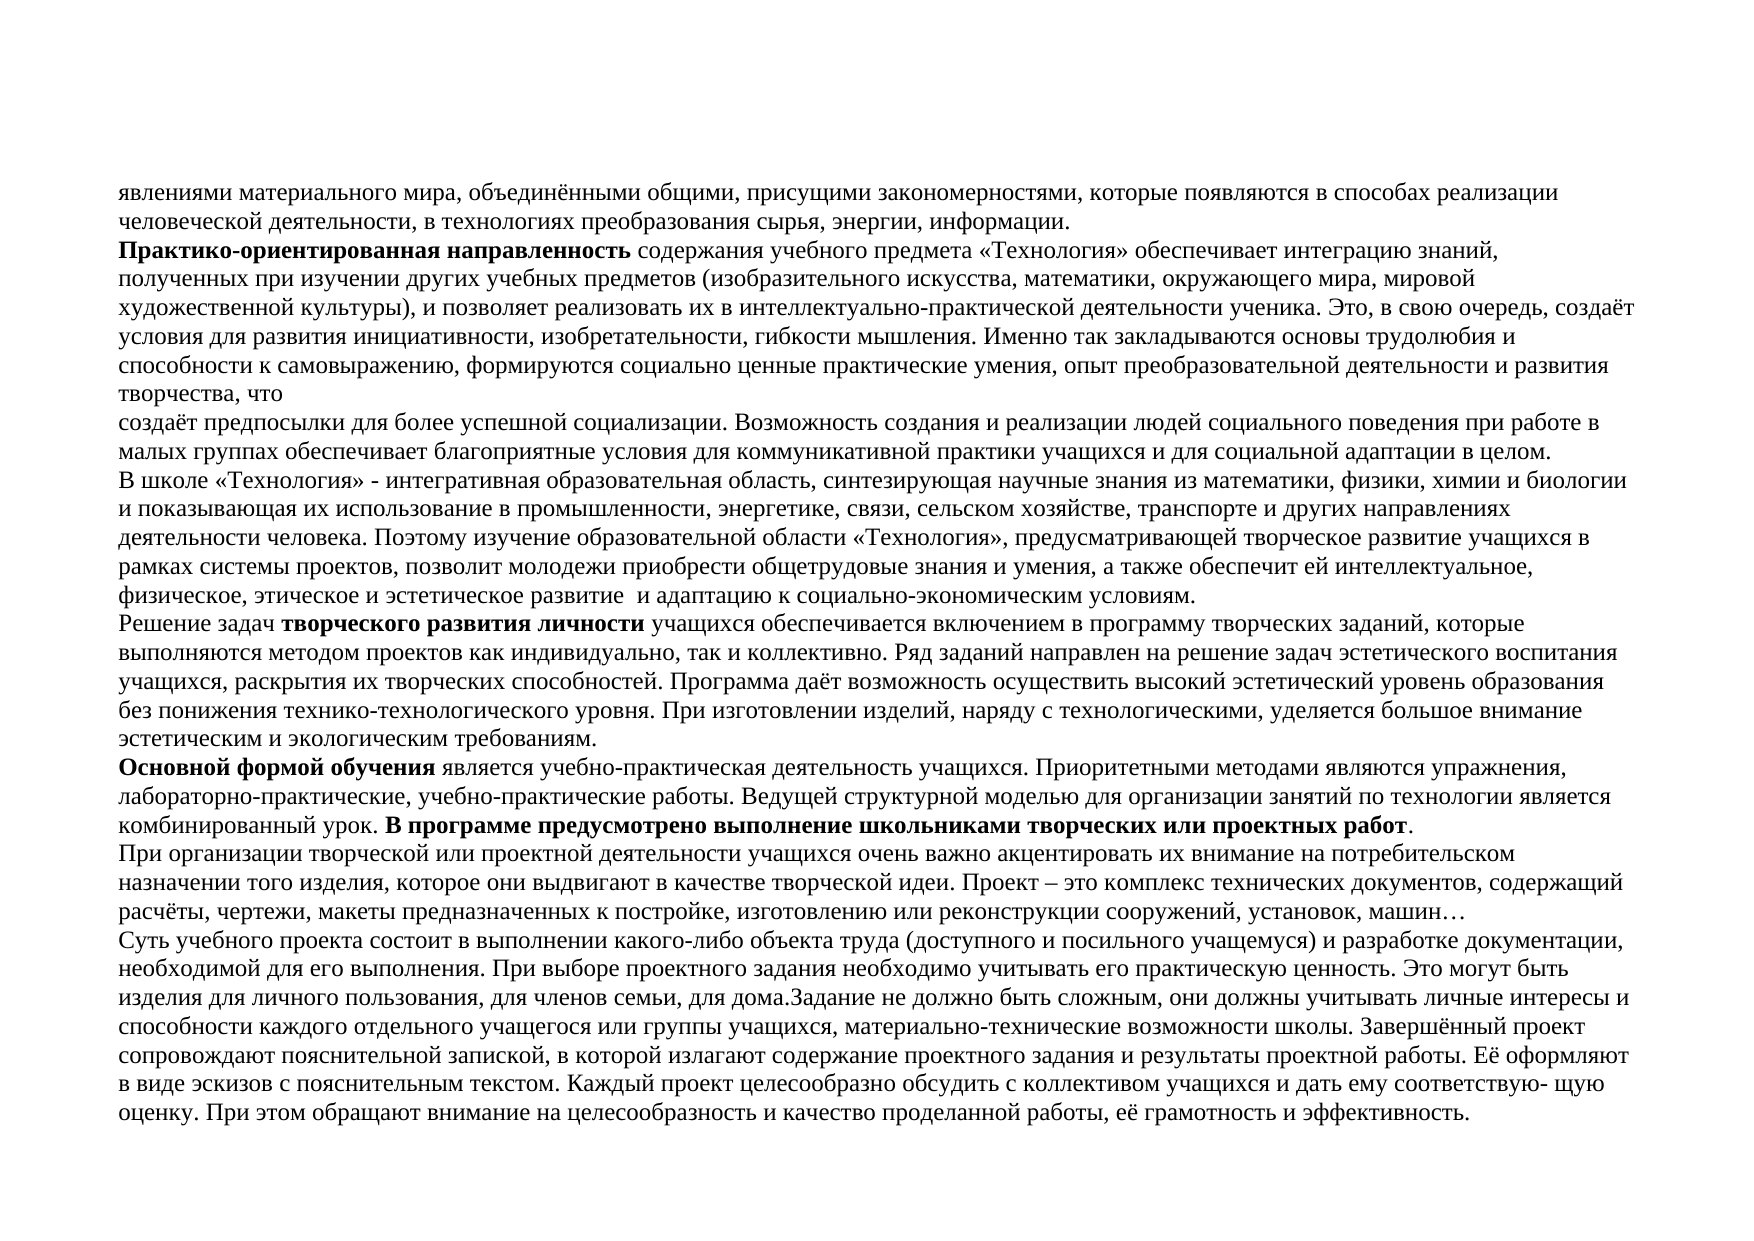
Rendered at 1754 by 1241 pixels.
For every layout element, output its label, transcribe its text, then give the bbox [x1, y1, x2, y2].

text При организации творческой или проектной деятельности учащихся очень важно акцентировать их внимание на потребительском назначении того изделия, которое они выдвигают в качестве творческой идеи. Проект – это комплекс технических документов, содержащий расчёты, чертежи, макеты предназначенных к постройке, изготовлению или реконструкции сооружений, установок, машин… [118, 838, 1636, 925]
text Суть учебного проекта состоит в выполнении какого-либо объекта труда (доступного и посильного учащемуся) и разработке документации, необходимой для его выполнения. При выборе проектного задания необходимо учитывать его практическую ценность. Это могут быть изделия для личного пользования, для членов семьи, для дома.Задание не должно быть сложным, они должны учитывать личные интересы и способности каждого отдельного учащегося или группы учащихся, материально-технические возможности школы. Завершённый проект сопровождают пояснительной запиской, в которой излагают содержание проектного задания и результаты проектной работы. Её оформляют в виде эскизов с пояснительным текстом. Каждый проект целесообразно обсудить с коллективом учащихся и дать ему соответствую- щую оценку. При этом обращают внимание на целесообразность и качество проделанной работы, её грамотность и эффективность. [118, 925, 1636, 1126]
text создаёт предпосылки для более успешной социализации. Возможность создания и реализации людей социального поведения при работе в малых группах обеспечивает благоприятные условия для коммуникативной практики учащихся и для социальной адаптации в целом. В школе «Технология» - интегративная образовательная область, синтезирующая научные знания из математики, физики, химии и биологии и показывающая их использование в промышленности, энергетике, связи, сельском хозяйстве, транспорте и других направлениях деятельности человека. Поэтому изучение образовательной области «Технология», предусматривающей творческое развитие учащихся в рамках системы проектов, позволит молодежи приобрести общетрудовые знания и умения, а также обеспечит ей интеллектуальное, физическое, этическое и эстетическое развитие и адаптацию к социально-экономическим условиям. [118, 407, 1636, 608]
text Основной формой обучения является учебно-практическая деятельность учащихся. Приоритетными методами являются упражнения, лабораторно-практические, учебно-практические работы. Ведущей структурной моделью для организации занятий по технологии является комбинированный урок. В программе предусмотрено выполнение школьниками творческих или проектных работ. [118, 752, 1636, 838]
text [118, 177, 1636, 235]
text Решение задач творческого развития личности учащихся обеспечивается включением в программу творческих заданий, которые выполняются методом проектов как индивидуально, так и коллективно. Ряд заданий направлен на решение задач эстетического воспитания учащихся, раскрытия их творческих способностей. Программа даёт возможность осуществить высокий эстетический уровень образования без понижения технико-технологического уровня. При изготовлении изделий, наряду с технологическими, уделяется большое внимание эстетическим и экологическим требованиям. [118, 608, 1636, 752]
text Практико-ориентированная направленность содержания учебного предмета «Технология» обеспечивает интеграцию знаний, полученных при изучении других учебных предметов (изобразительного искусства, математики, окружающего мира, мировой художественной культуры), и позволяет реализовать их в интеллектуально-практической деятельности ученика. Это, в свою очередь, создаёт условия для развития инициативности, изобретательности, гибкости мышления. Именно так закладываются основы трудолюбия и способности к самовыражению, формируются социально ценные практические умения, опыт преобразовательной деятельности и развития творчества, что [118, 235, 1636, 407]
